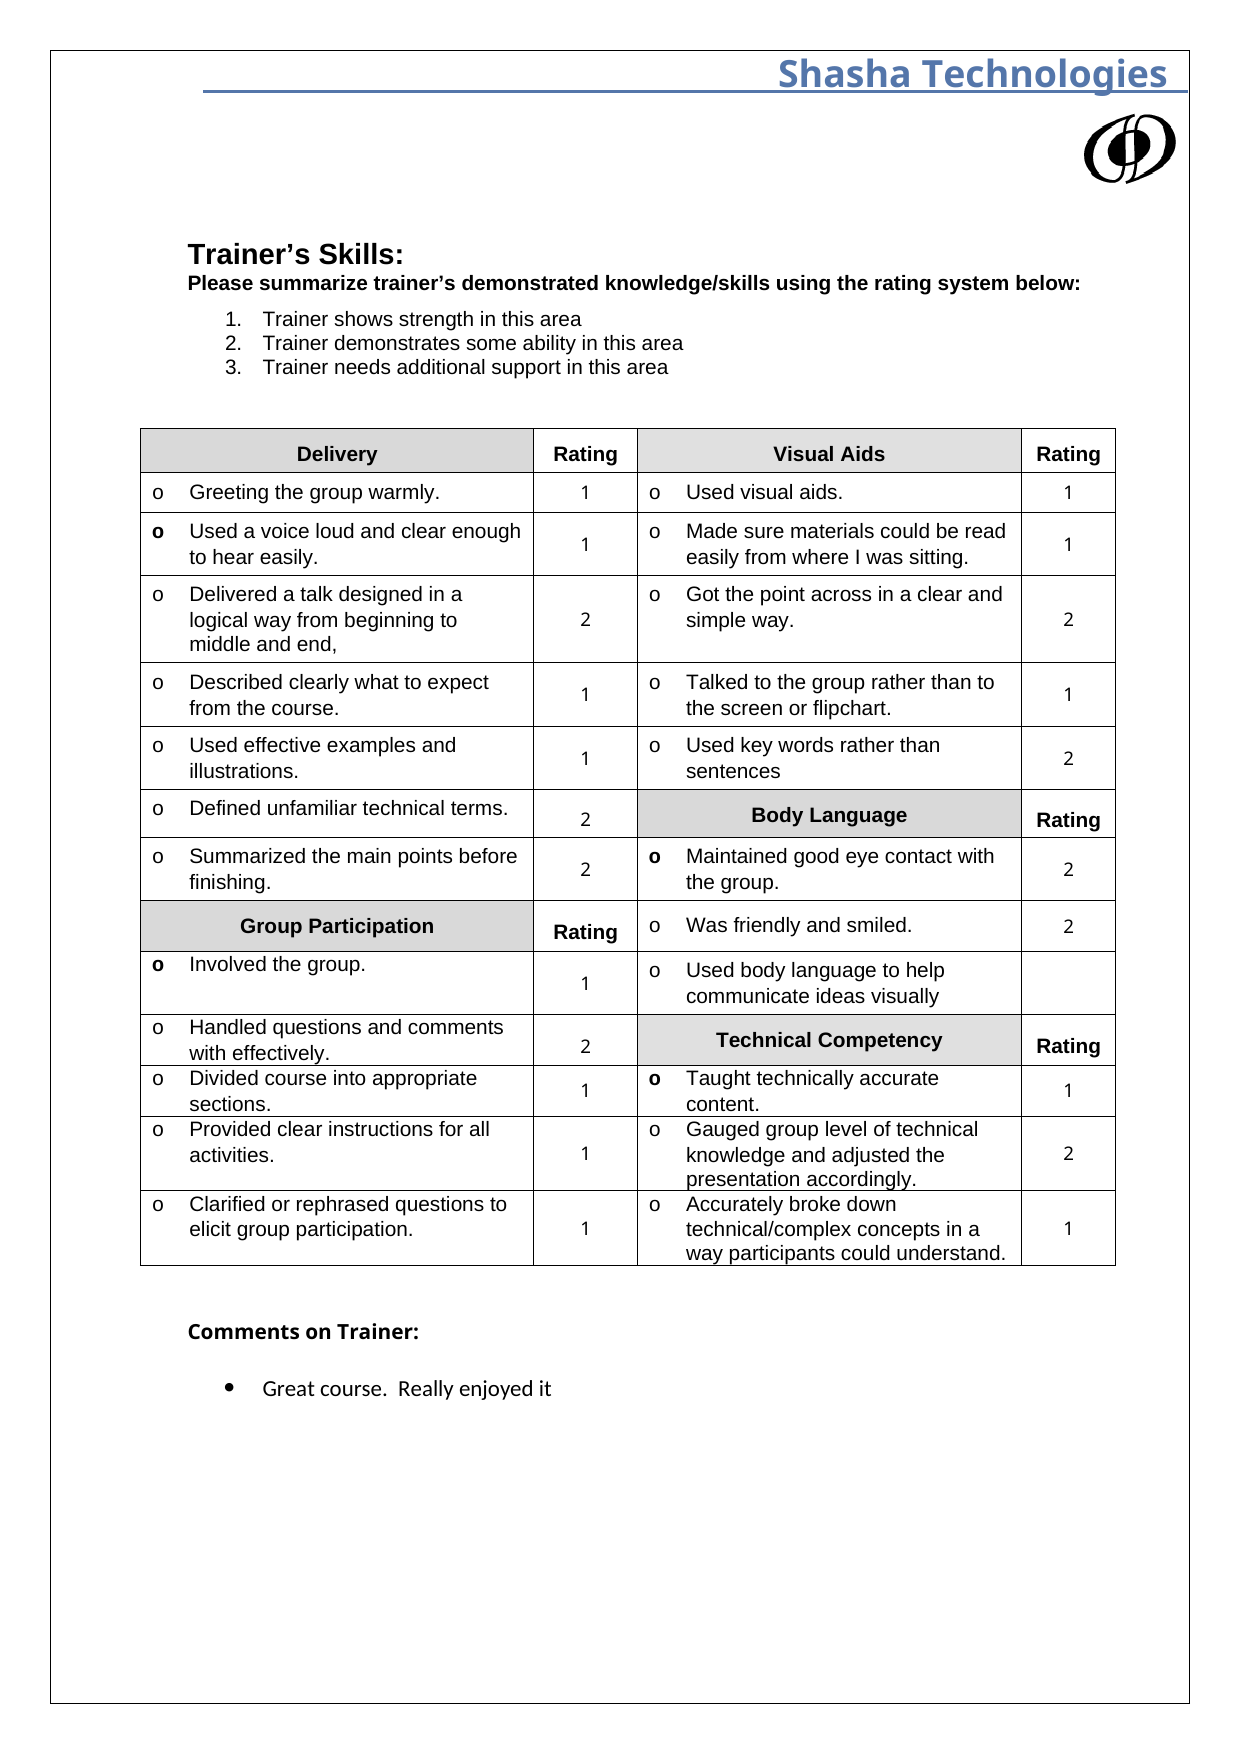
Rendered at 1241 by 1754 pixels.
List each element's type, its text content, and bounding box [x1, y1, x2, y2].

table_cell Talked to the group rather than to the screen or flipchart. [638, 663, 1021, 726]
table_cell Got the point across in a clear and simple way. [638, 576, 1021, 662]
list Trainer shows strength in this area [225, 307, 1116, 331]
text Please summarize trainer’s demonstrated knowledge/skills using the rating system below: [187, 271, 1116, 294]
table_cell Group Participation [141, 901, 533, 951]
table_cell Provided clear instructions for all activities. [141, 1117, 533, 1190]
list Trainer demonstrates some ability in this area [225, 331, 1116, 355]
table_cell Gauged group level of technical knowledge and adjusted the presentation accordingly. [638, 1117, 1021, 1190]
table_cell Made sure materials could be read easily from where I was sitting. [638, 513, 1021, 575]
table_cell Delivered a talk designed in a logical way from beginning to middle and end, [141, 576, 533, 662]
table_header Visual Aids [638, 429, 1021, 472]
picture [1068, 97, 1188, 204]
table_cell Taught technically accurate content. [638, 1066, 1021, 1116]
table_cell Maintained good eye contact with the group. [638, 838, 1021, 900]
table_cell Described clearly what to expect from the course. [141, 663, 533, 726]
table_cell Rating [534, 901, 637, 951]
table_cell Used effective examples and illustrations. [141, 727, 533, 789]
table_cell Used key words rather than sentences [638, 727, 1021, 789]
table_cell Used a voice loud and clear enough to hear easily. [141, 513, 533, 575]
table_cell Accurately broke down technical/complex concepts in a way participants could understand. [638, 1191, 1021, 1265]
table_header Rating [1022, 429, 1115, 472]
table_cell Divided course into appropriate sections. [141, 1066, 533, 1116]
list Trainer needs additional support in this area [225, 355, 1116, 379]
table_cell Handled questions and comments with effectively. [141, 1015, 533, 1065]
table_cell Body Language [638, 790, 1021, 837]
table_cell Greeting the group warmly. [141, 473, 533, 512]
table_header Rating [534, 429, 637, 472]
title Comments on Trainer: [187, 1317, 1116, 1346]
table_cell Was friendly and smiled. [638, 901, 1021, 951]
table_cell Summarized the main points before finishing. [141, 838, 533, 900]
table_cell Rating [1022, 790, 1115, 837]
table_cell Involved the group. [141, 952, 533, 1014]
table_cell Used body language to help communicate ideas visually [638, 952, 1021, 1014]
table_cell Technical Competency [638, 1015, 1021, 1065]
title Trainer’s Skills: [187, 237, 1116, 271]
table_header Delivery [141, 429, 533, 472]
table_cell Used visual aids. [638, 473, 1021, 512]
table_cell Rating [1022, 1015, 1115, 1065]
table_cell Clarified or rephrased questions to elicit group participation. [141, 1191, 533, 1265]
table_cell [1022, 952, 1115, 1014]
table_cell Defined unfamiliar technical terms. [141, 790, 533, 837]
